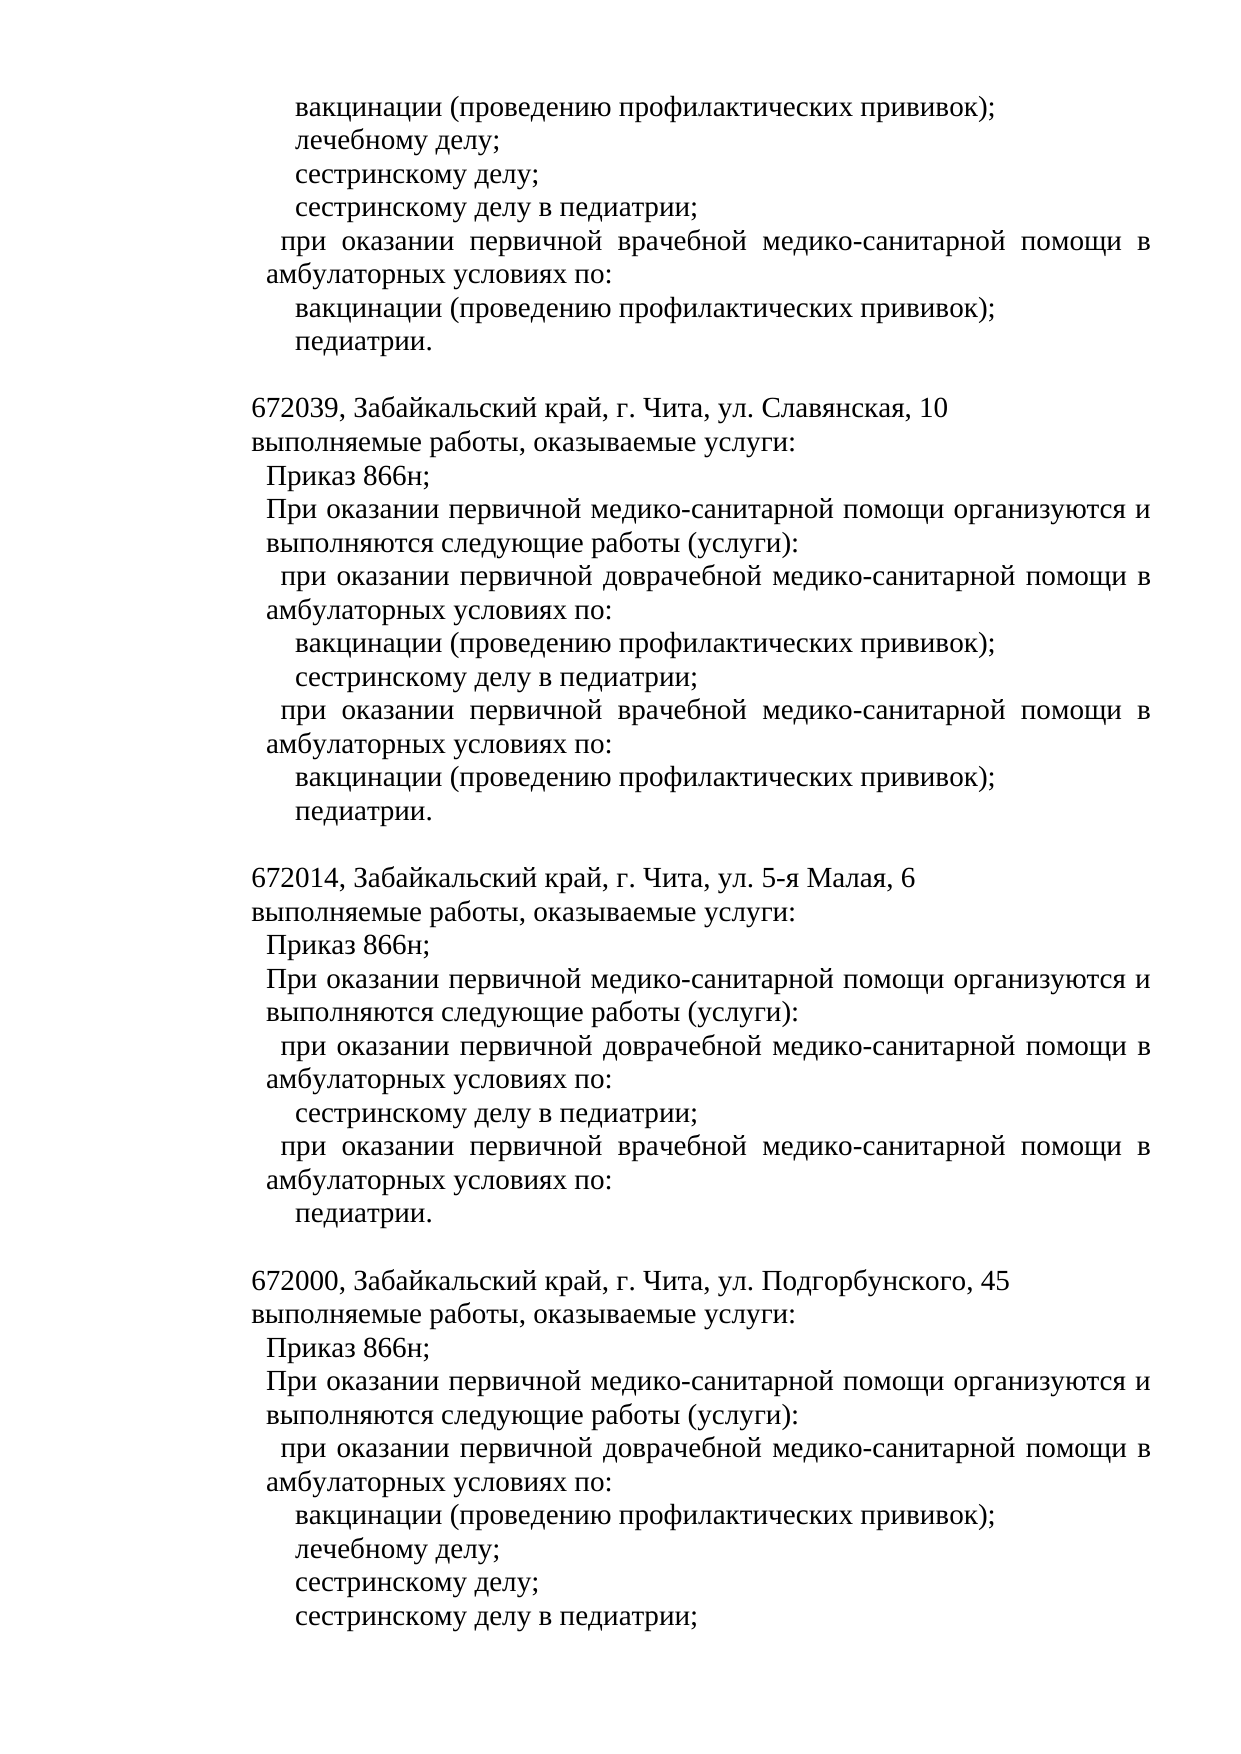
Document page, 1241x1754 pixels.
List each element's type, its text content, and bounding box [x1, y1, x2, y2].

text сестринскому делу; [266, 156, 1152, 189]
text при оказании первичной доврачебной медико-санитарной помощи в амбулаторных условиях по: [266, 558, 1152, 625]
text при оказании первичной доврачебной медико-санитарной помощи в амбулаторных условиях по: [266, 1430, 1152, 1497]
text сестринскому делу в педиатрии; [266, 1095, 1152, 1128]
text сестринскому делу; [266, 1564, 1152, 1598]
text Приказ 866н; [266, 458, 1152, 491]
text вакцинации (проведению профилактических прививок); [266, 625, 1152, 659]
text выполняемые работы, оказываемые услуги: [251, 424, 1152, 458]
text Приказ 866н; [266, 1330, 1152, 1363]
text 672000, Забайкальский край, г. Чита, ул. Подгорбунского, 45 [251, 1263, 1152, 1296]
text вакцинации (проведению профилактических прививок); [266, 1497, 1152, 1531]
text Приказ 866н; [266, 927, 1152, 961]
text педиатрии. [266, 1196, 1152, 1229]
text сестринскому делу в педиатрии; [266, 1598, 1152, 1632]
text лечебному делу; [266, 122, 1152, 156]
text При оказании первичной медико-санитарной помощи организуются и выполняются следующие работы (услуги): [266, 1363, 1152, 1430]
text при оказании первичной доврачебной медико-санитарной помощи в амбулаторных условиях по: [266, 1028, 1152, 1095]
text При оказании первичной медико-санитарной помощи организуются и выполняются следующие работы (услуги): [266, 491, 1152, 558]
text выполняемые работы, оказываемые услуги: [251, 1296, 1152, 1330]
text вакцинации (проведению профилактических прививок); [266, 290, 1152, 323]
text При оказании первичной медико-санитарной помощи организуются и выполняются следующие работы (услуги): [266, 961, 1152, 1028]
text при оказании первичной врачебной медико-санитарной помощи в амбулаторных условиях по: [266, 1128, 1152, 1196]
text сестринскому делу в педиатрии; [266, 659, 1152, 692]
text лечебному делу; [266, 1531, 1152, 1564]
text при оказании первичной врачебной медико-санитарной помощи в амбулаторных условиях по: [266, 223, 1152, 290]
text вакцинации (проведению профилактических прививок); [266, 89, 1152, 122]
text педиатрии. [266, 323, 1152, 357]
text 672039, Забайкальский край, г. Чита, ул. Славянская, 10 [251, 391, 1152, 424]
text сестринскому делу в педиатрии; [266, 189, 1152, 223]
text педиатрии. [266, 793, 1152, 827]
text при оказании первичной врачебной медико-санитарной помощи в амбулаторных условиях по: [266, 692, 1152, 759]
text выполняемые работы, оказываемые услуги: [251, 894, 1152, 927]
text вакцинации (проведению профилактических прививок); [266, 759, 1152, 793]
text 672014, Забайкальский край, г. Чита, ул. 5-я Малая, 6 [251, 860, 1152, 894]
